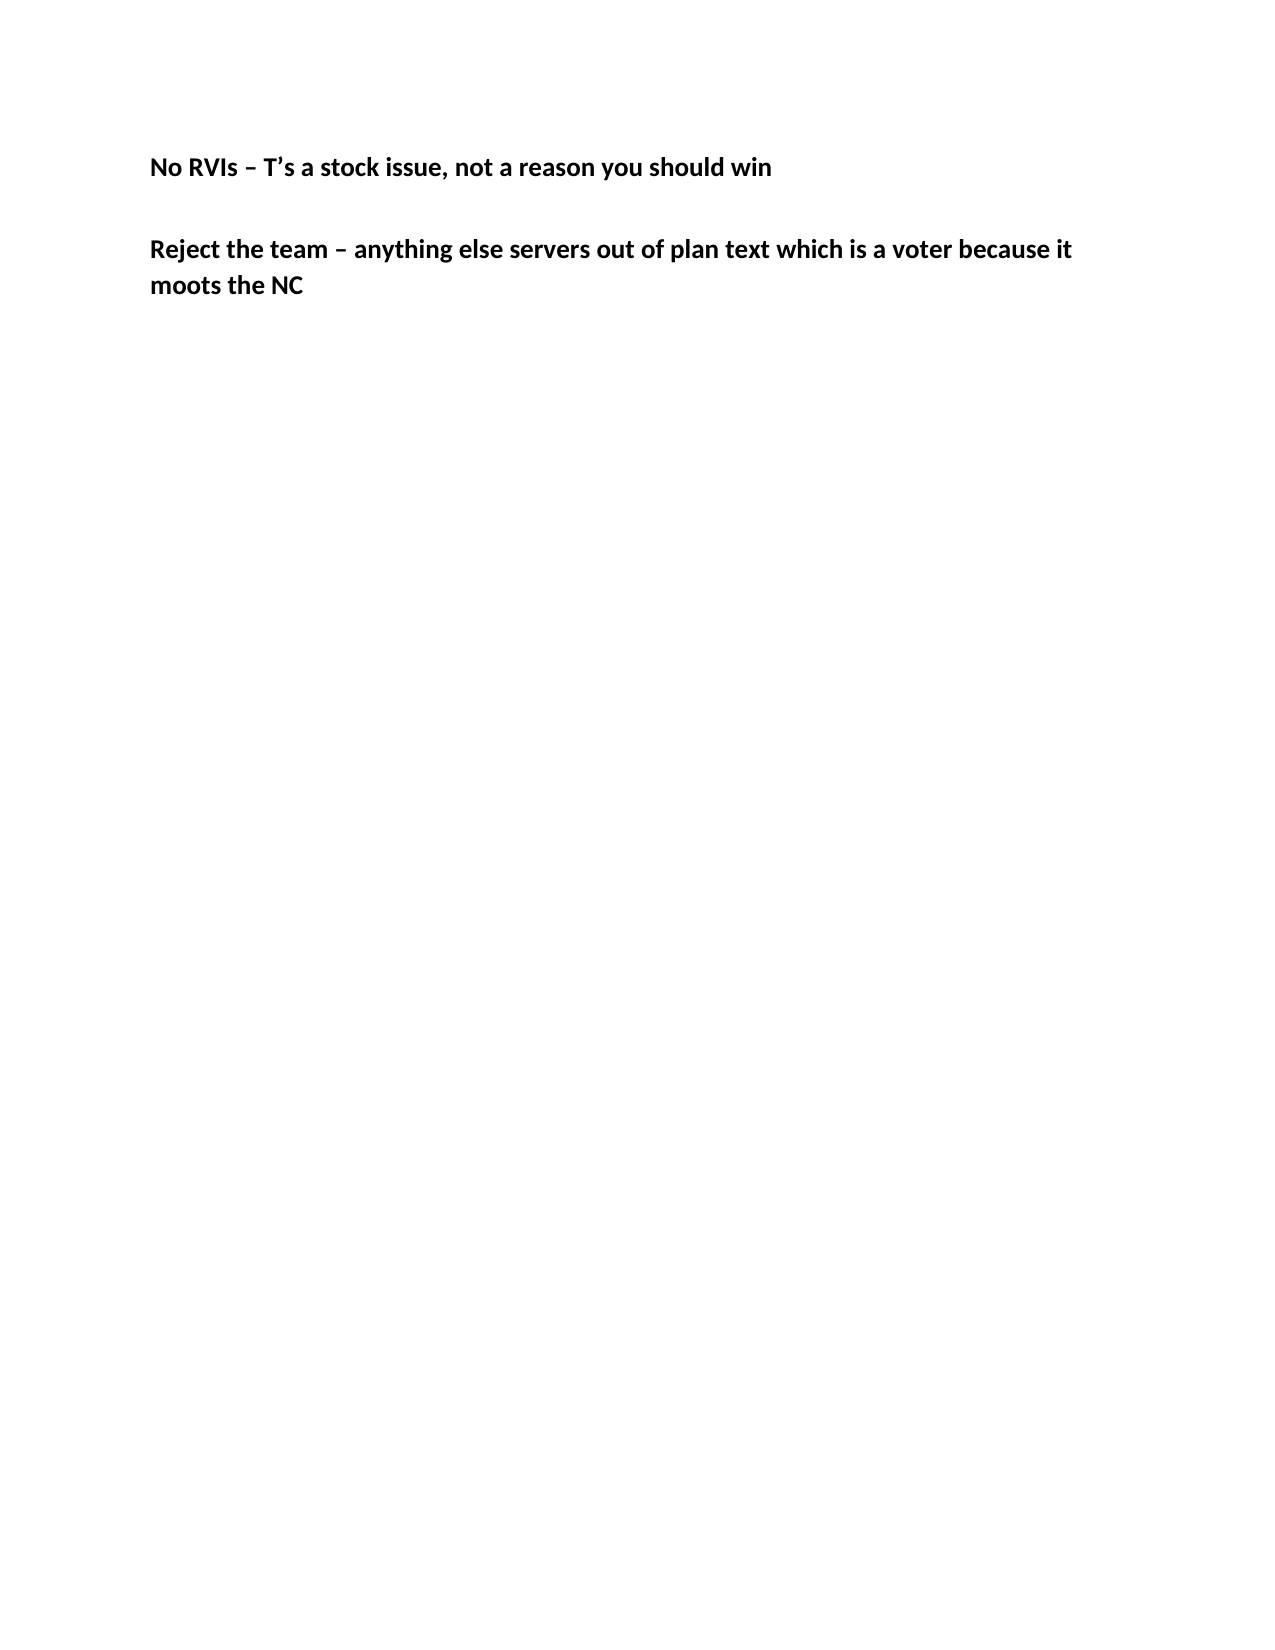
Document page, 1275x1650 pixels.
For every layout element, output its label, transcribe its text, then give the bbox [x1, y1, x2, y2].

subtitle No RVIs – T’s a stock issue, not a reason you should win [150, 150, 1125, 183]
subtitle Reject the team – anything else servers out of plan text which is a voter because it moots the NC [150, 232, 1125, 301]
